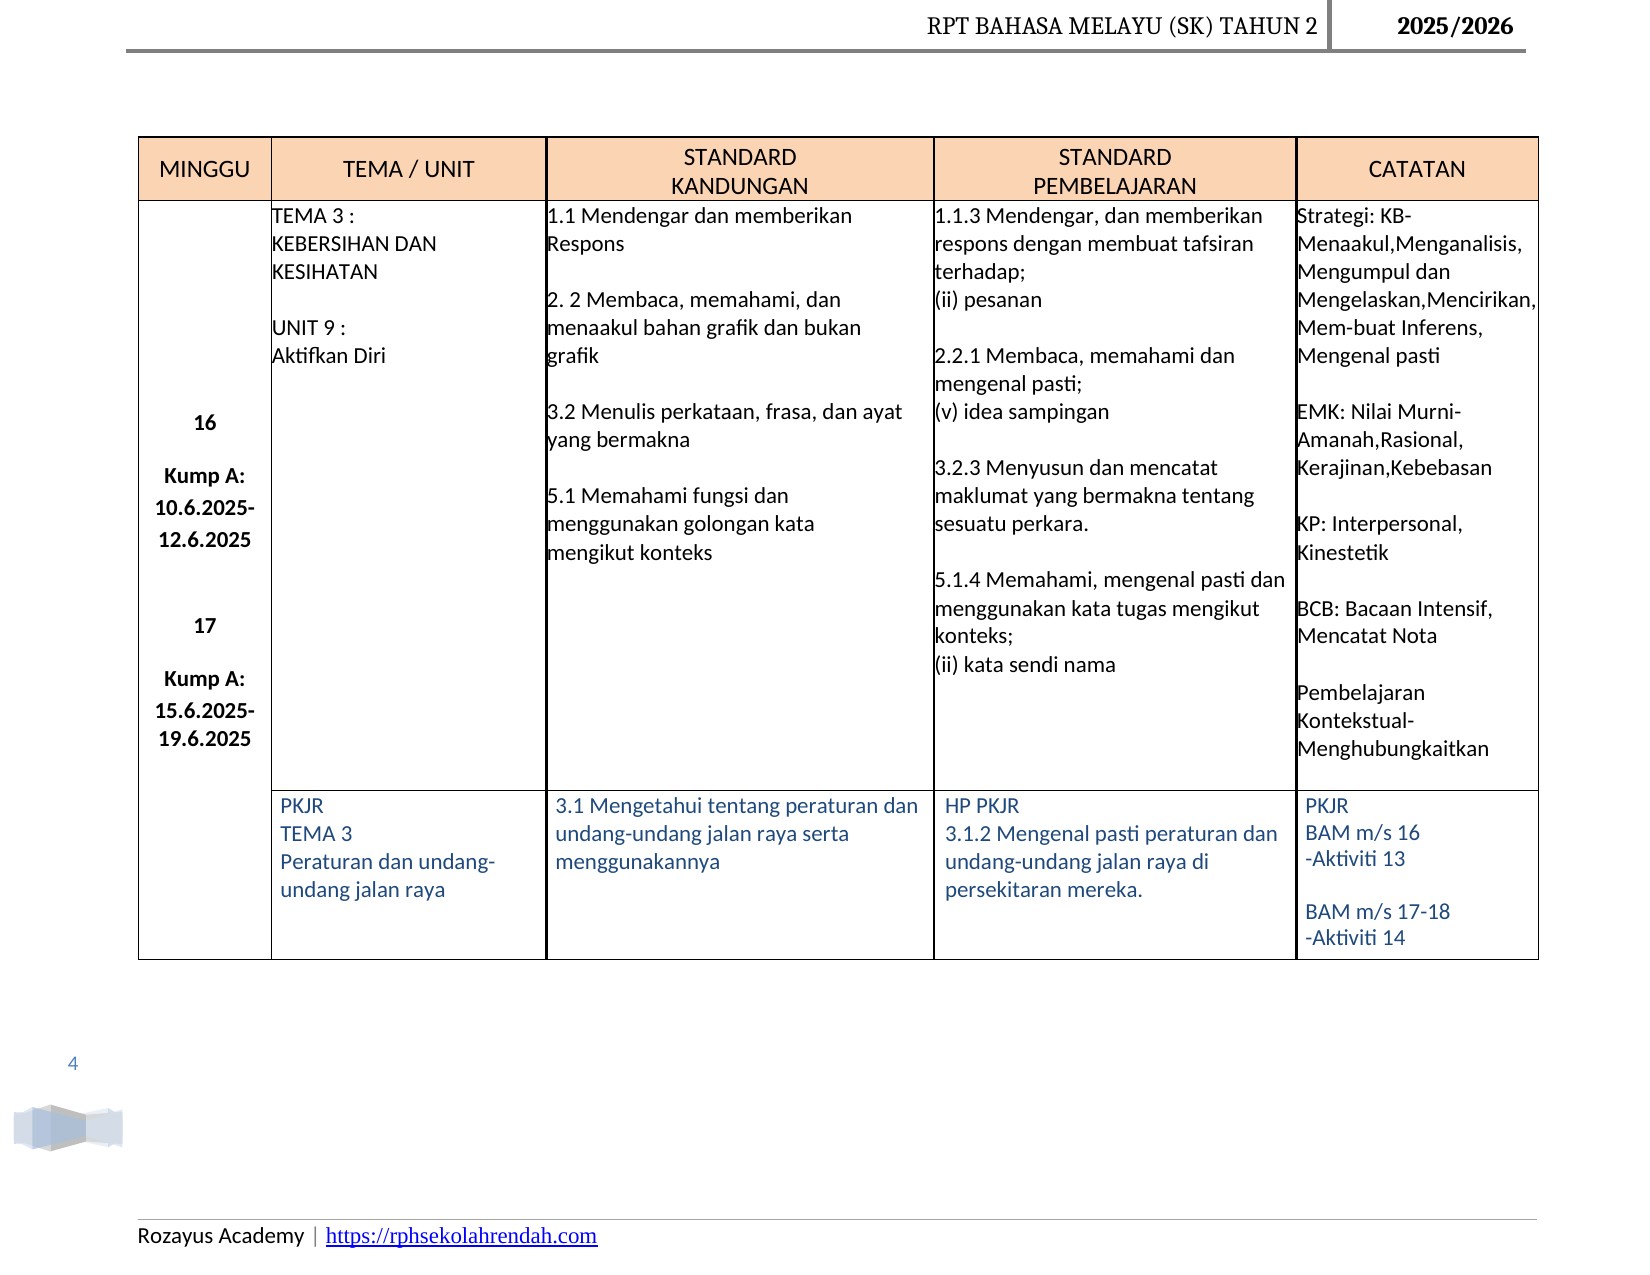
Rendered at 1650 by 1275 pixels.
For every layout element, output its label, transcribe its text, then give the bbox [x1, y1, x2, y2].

table_header STANDARD KANDUNGAN [548, 138, 933, 200]
table_cell HP PKJR 3.1.2 Mengenal pasti peraturan dan undang-undang jalan raya di persekitaran mereka. [935, 791, 1295, 959]
table_header TEMA / UNIT [272, 138, 545, 200]
table_cell Strategi: KB-Menaakul,Menganalisis, Mengumpul dan Mengelaskan,Mencirikan,Mem-buat Inferens, Mengenal pasti EMK: Nilai Murni-Amanah,Rasional, Kerajinan,Kebebasan KP: Interpersonal, Kinestetik BCB: Bacaan Intensif, Mencatat Nota Pembelajaran Kontekstual-Menghubungkaitkan [1298, 201, 1538, 790]
table_cell 1.1.3 Mendengar, dan memberikan respons dengan membuat tafsiran terhadap; (ii) pesanan 2.2.1 Membaca, memahami dan mengenal pasti; (v) idea sampingan 3.2.3 Menyusun dan mencatat maklumat yang bermakna tentang sesuatu perkara. 5.1.4 Memahami, mengenal pasti dan menggunakan kata tugas mengikut konteks; (ii) kata sendi nama [935, 201, 1295, 790]
table_header CATATAN [1298, 138, 1538, 200]
table_cell TEMA 3 : KEBERSIHAN DAN KESIHATAN UNIT 9 : Aktifkan Diri [272, 201, 545, 790]
table_cell 16 Kump A: 10.6.2025-12.6.2025 17 Kump A: 15.6.2025-19.6.2025 [139, 201, 271, 959]
table_cell PKJR BAM m/s 16 -Aktiviti 13 BAM m/s 17-18 -Aktiviti 14 [1298, 791, 1538, 959]
table_header MINGGU [139, 138, 271, 200]
table_header STANDARD PEMBELAJARAN [935, 138, 1295, 200]
table_cell PKJR TEMA 3 Peraturan dan undang-undang jalan raya [272, 791, 545, 959]
table_cell 3.1 Mengetahui tentang peraturan dan undang-undang jalan raya serta menggunakannya [548, 791, 933, 959]
table_cell 1.1 Mendengar dan memberikan Respons 2. 2 Membaca, memahami, dan menaakul bahan grafik dan bukan grafik 3.2 Menulis perkataan, frasa, dan ayat yang bermakna 5.1 Memahami fungsi dan menggunakan golongan kata mengikut konteks [548, 201, 933, 790]
